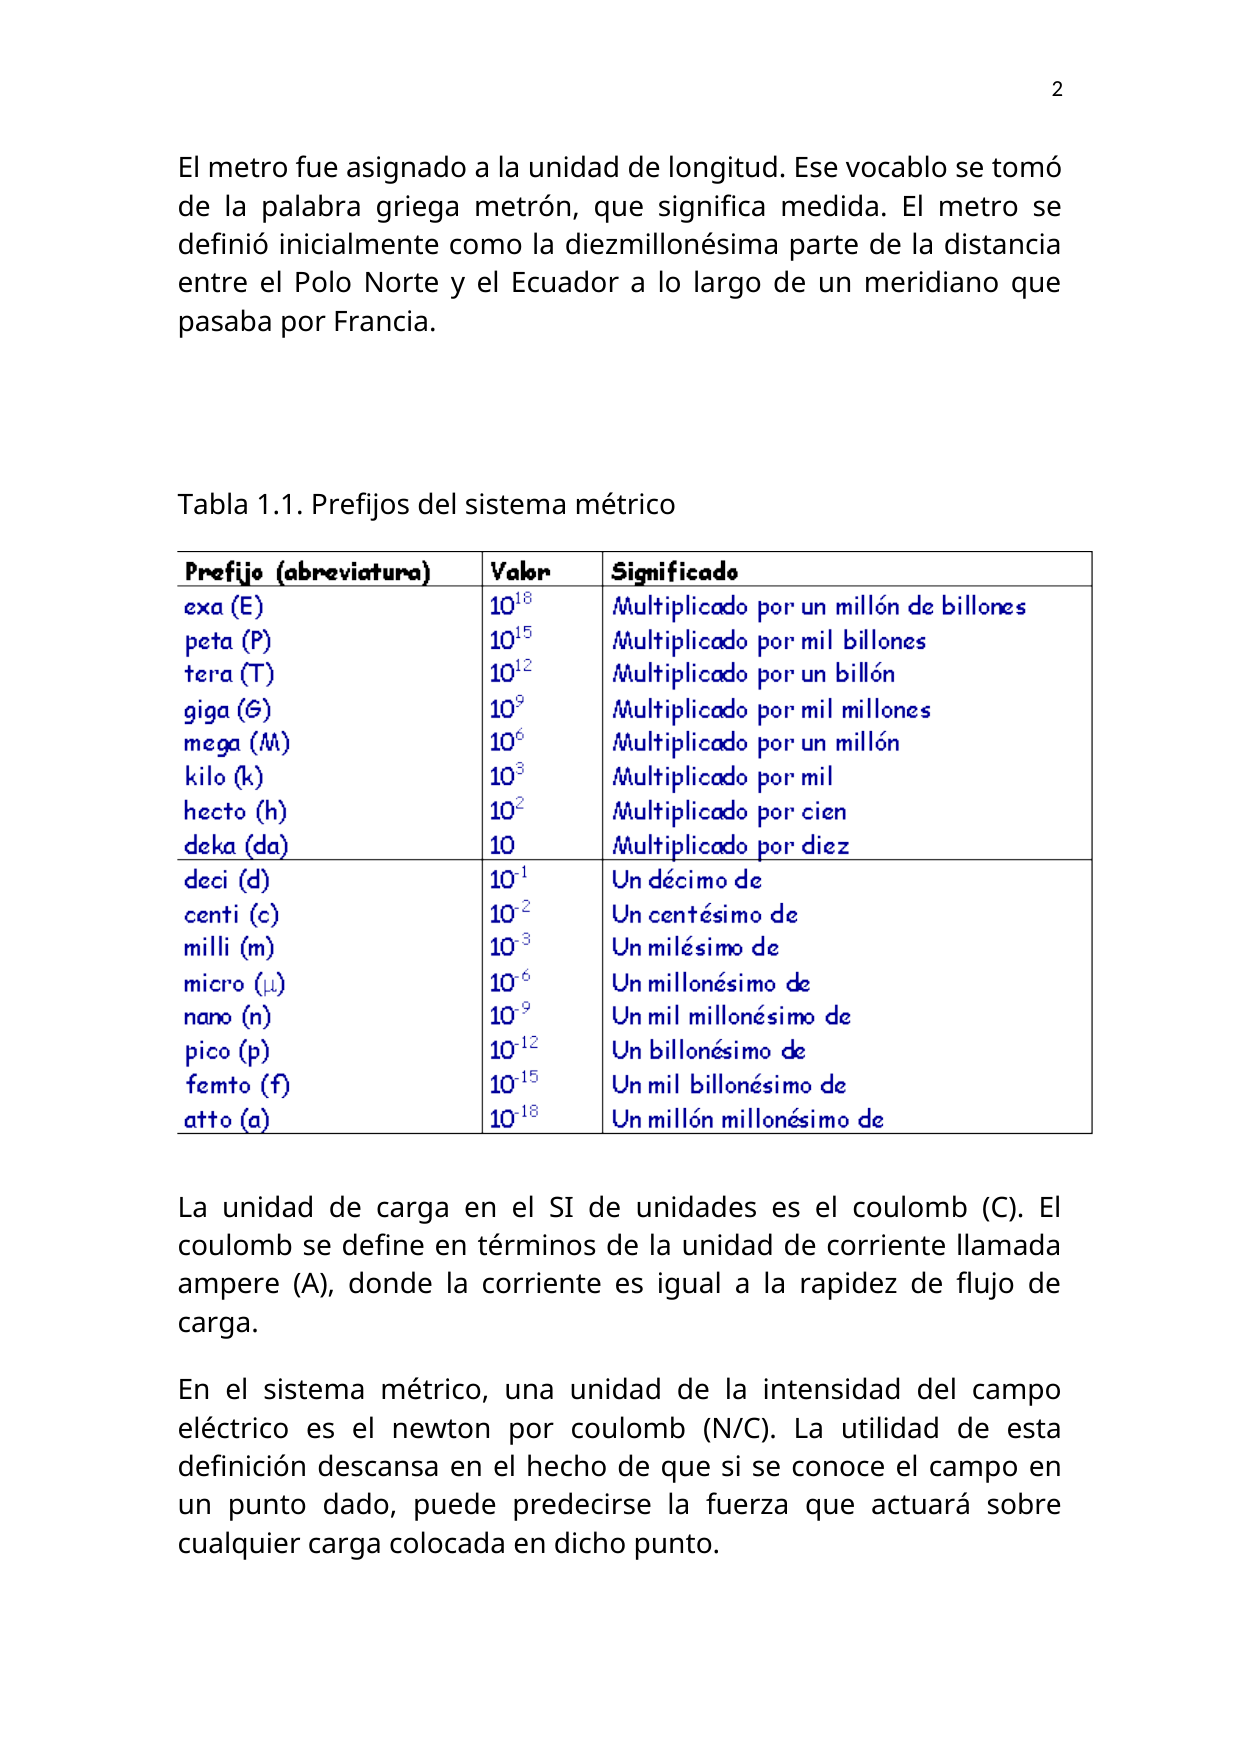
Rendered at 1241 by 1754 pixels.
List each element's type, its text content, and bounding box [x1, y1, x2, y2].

picture [177, 551, 1093, 1158]
text En el sistema métrico, una unidad de la intensidad del campo eléctrico es el newton por coulomb (N/C). La utilidad de esta definición descansa en el hecho de que si se conoce el campo en un punto dado, puede predecirse la fuerza que actuará sobre cualquier carga colocada en dicho punto. [177, 1370, 1063, 1561]
text La unidad de carga en el SI de unidades es el coulomb (C). El coulomb se define en términos de la unidad de corriente llamada ampere (A), donde la corriente es igual a la rapidez de flujo de carga. [177, 1187, 1063, 1341]
text El metro fue asignado a la unidad de longitud. Ese vocablo se tomó de la palabra griega metrón, que significa medida. El metro se definió inicialmente como la diezmillonésima parte de la distancia entre el Polo Norte y el Ecuador a lo largo de un meridiano que pasaba por Francia. [177, 148, 1063, 339]
text Tabla 1.1. Prefijos del sistema métrico [177, 484, 1063, 523]
